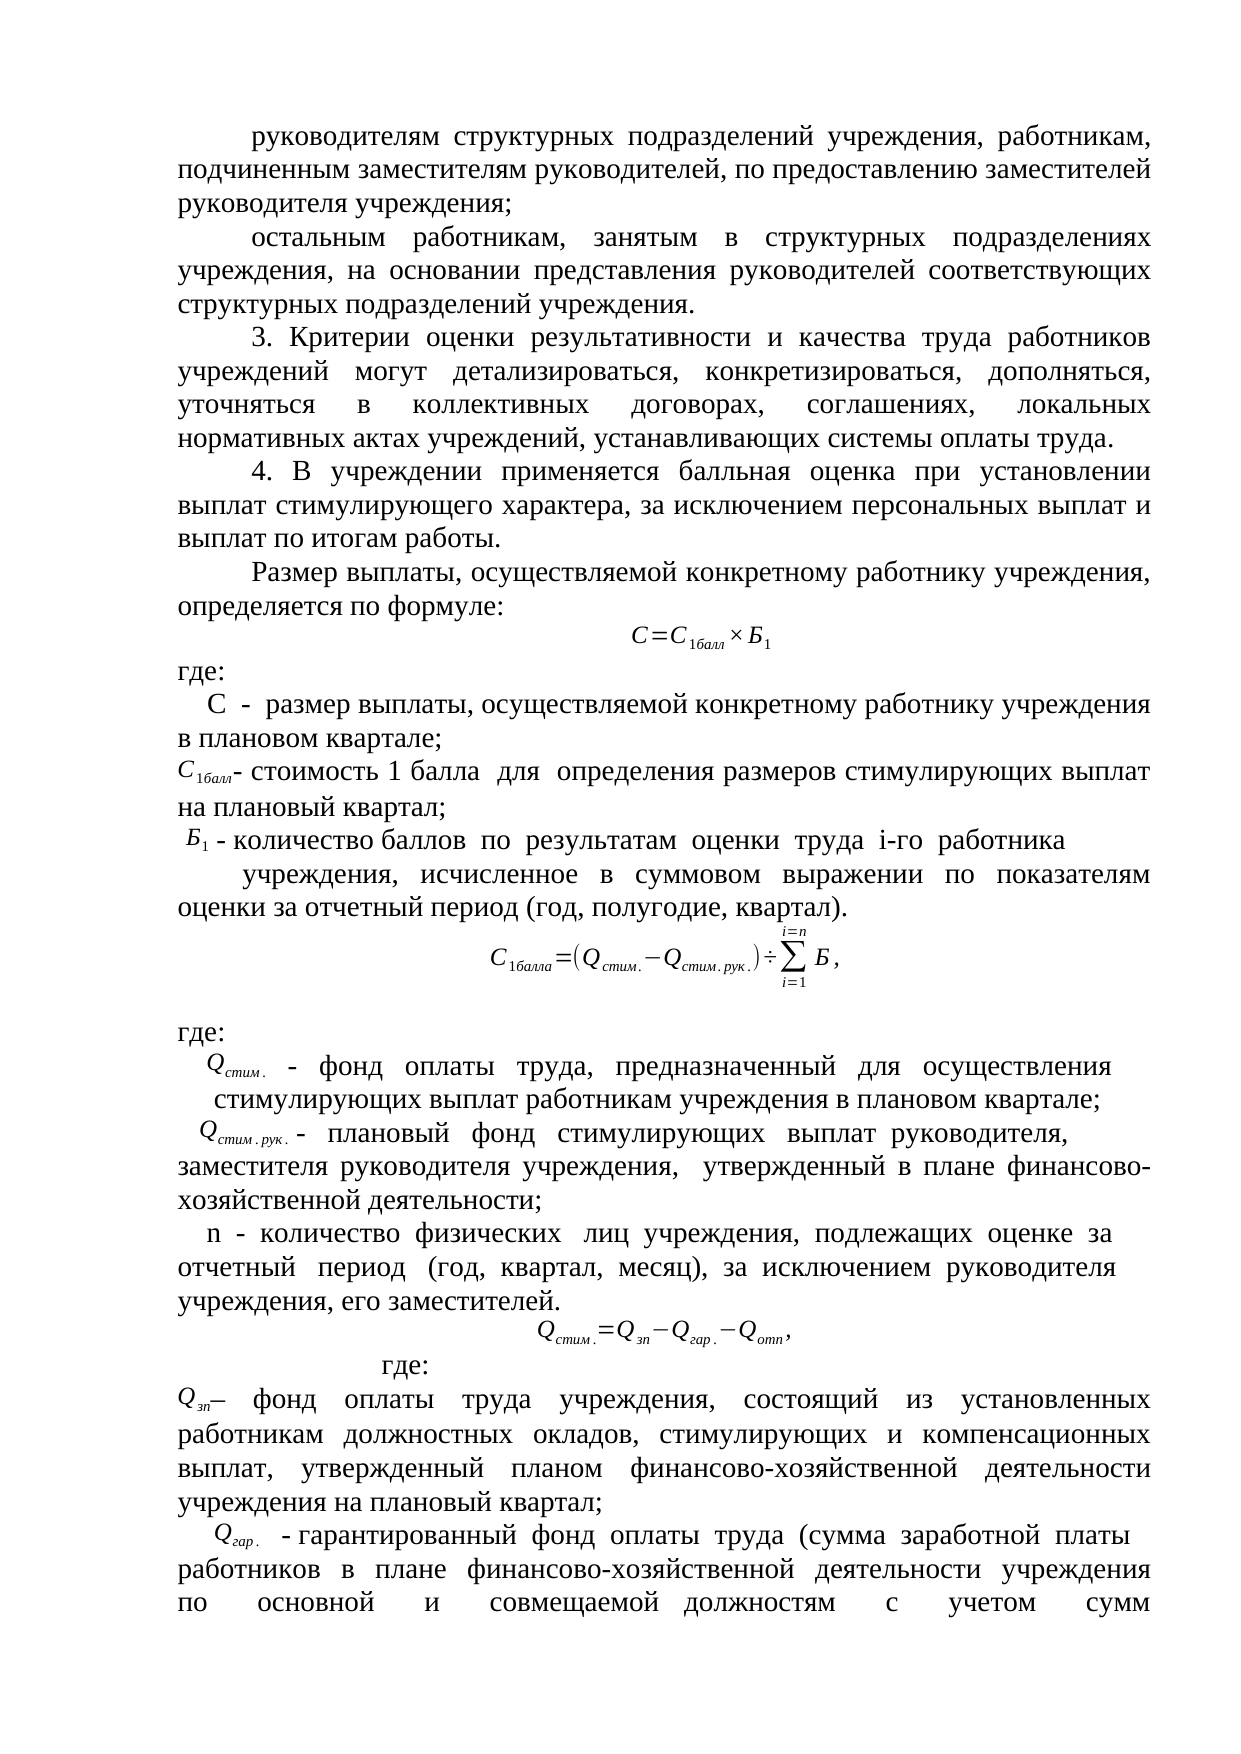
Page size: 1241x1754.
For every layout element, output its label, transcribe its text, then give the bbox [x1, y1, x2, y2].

text остальным работникам, занятым в структурных подразделениях учреждения, на основании представления руководителей соответствующих структурных подразделений учреждения. [177, 219, 1152, 319]
text - количество баллов по результатам оценки труда i-го работника [177, 822, 1152, 856]
text n - количество физических лиц учреждения, подлежащих оценке за [177, 1216, 1152, 1249]
text С - размер выплаты, осуществляемой конкретному работнику учреждения в плановом квартале; [177, 686, 1152, 753]
text учреждения, исчисленное в суммовом выражении по показателям оценки за отчетный период (год, полугодие, квартал). [177, 856, 1152, 923]
text заместителя руководителя учреждения, утвержденный в плане финансово-хозяйственной деятельности; [177, 1148, 1152, 1216]
text 4. В учреждении применяется балльная оценка при установлении выплат стимулирующего характера, за исключением персональных выплат и выплат по итогам работы. [177, 453, 1152, 554]
text где: [177, 1014, 1152, 1048]
text Размер выплаты, осуществляемой конкретному работнику учреждения, определяется по формуле: [177, 554, 1152, 621]
text где: [177, 1347, 1152, 1381]
text стимулирующих выплат работникам учреждения в плановом квартале; [177, 1081, 1152, 1115]
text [177, 1551, 1152, 1618]
text - плановый фонд стимулирующих выплат руководителя, [177, 1115, 1152, 1148]
text - фонд оплаты труда, предназначенный для осуществления [177, 1048, 1152, 1081]
text где: [177, 653, 1152, 686]
text учреждения, его заместителей. [177, 1283, 1152, 1316]
text 3. Критерии оценки результативности и качества труда работников учреждений могут детализироваться, конкретизироваться, дополняться, уточняться в коллективных договорах, соглашениях, локальных нормативных актах учреждений, устанавливающих системы оплаты труда. [177, 319, 1152, 453]
text – фонд оплаты труда учреждения, состоящий из установленных работникам должностных окладов, стимулирующих и компенсационных выплат, утвержденный планом финансово-хозяйственной деятельности учреждения на плановый квартал; [177, 1381, 1152, 1517]
text - гарантированный фонд оплаты труда (сумма заработной платы [177, 1517, 1152, 1551]
text - стоимость 1 балла для определения размеров стимулирующих выплат на плановый квартал; [177, 753, 1152, 822]
text руководителям структурных подразделений учреждения, работникам, подчиненным заместителям руководителей, по предоставлению заместителей руководителя учреждения; [177, 118, 1152, 219]
text отчетный период (год, квартал, месяц), за исключением руководителя [177, 1249, 1152, 1283]
